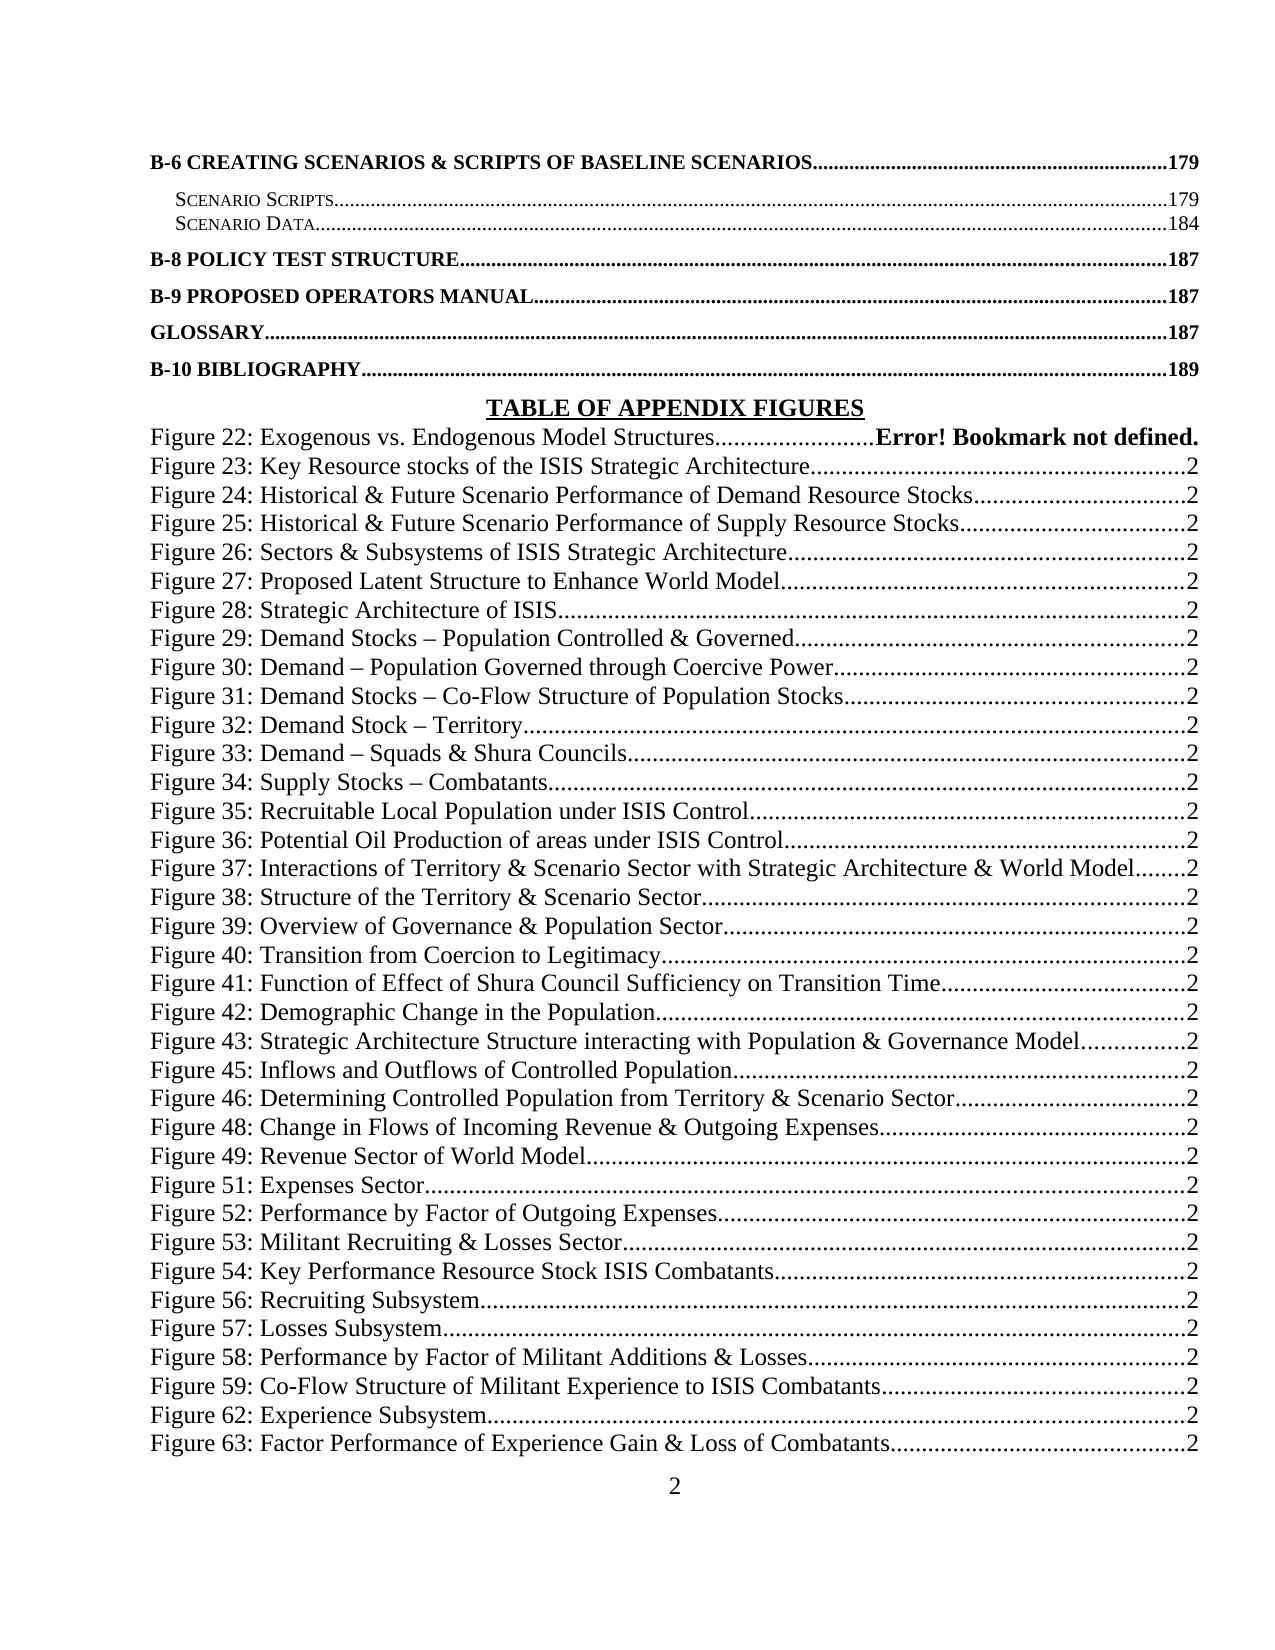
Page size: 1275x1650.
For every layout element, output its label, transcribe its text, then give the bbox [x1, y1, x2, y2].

text Figure 63: Factor Performance of Experience Gain & Loss of Combatants 2 [150, 1428, 1200, 1457]
text Figure 33: Demand – Squads & Shura Councils 2 [150, 738, 1200, 767]
text Figure 54: Key Performance Resource Stock ISIS Combatants 2 [150, 1256, 1200, 1285]
text Figure 58: Performance by Factor of Militant Additions & Losses 2 [150, 1342, 1200, 1371]
text Figure 46: Determining Controlled Population from Territory & Scenario Sector 2 [150, 1083, 1200, 1112]
text Figure 37: Interactions of Territory & Scenario Sector with Strategic Architecture & World Model 2 [150, 853, 1200, 882]
text Figure 53: Militant Recruiting & Losses Sector 2 [150, 1227, 1200, 1256]
text Scenario Data 184 [175, 211, 1200, 235]
text Figure 35: Recruitable Local Population under ISIS Control 2 [150, 796, 1200, 825]
text Figure 56: Recruiting Subsystem 2 [150, 1285, 1200, 1313]
text Figure 34: Supply Stocks – Combatants 2 [150, 767, 1200, 796]
text Figure 26: Sectors & Subsystems of ISIS Strategic Architecture 2 [150, 537, 1200, 566]
text Figure 27: Proposed Latent Structure to Enhance World Model 2 [150, 566, 1200, 595]
text Figure 51: Expenses Sector 2 [150, 1170, 1200, 1198]
text Figure 41: Function of Effect of Shura Council Sufficiency on Transition Time 2 [150, 968, 1200, 997]
text Figure 45: Inflows and Outflows of Controlled Population 2 [150, 1055, 1200, 1083]
text Figure 25: Historical & Future Scenario Performance of Supply Resource Stocks 2 [150, 508, 1200, 537]
text B-8 Policy Test Structure 187 [150, 247, 1200, 271]
text B-10 Bibliography 189 [150, 357, 1200, 381]
text Figure 40: Transition from Coercion to Legitimacy 2 [150, 940, 1200, 968]
text Figure 52: Performance by Factor of Outgoing Expenses 2 [150, 1198, 1200, 1227]
text Figure 22: Exogenous vs. Endogenous Model Structures Error! Bookmark not defined. [150, 422, 1200, 451]
text Figure 48: Change in Flows of Incoming Revenue & Outgoing Expenses 2 [150, 1112, 1200, 1141]
text Figure 24: Historical & Future Scenario Performance of Demand Resource Stocks 2 [150, 480, 1200, 508]
text Figure 32: Demand Stock – Territory 2 [150, 710, 1200, 738]
text Figure 57: Losses Subsystem 2 [150, 1313, 1200, 1342]
text Figure 43: Strategic Architecture Structure interacting with Population & Governance Model 2 [150, 1026, 1200, 1055]
text Figure 31: Demand Stocks – Co-Flow Structure of Population Stocks 2 [150, 681, 1200, 710]
text B-6 Creating Scenarios & Scripts of Baseline Scenarios 179 [150, 150, 1200, 174]
text Scenario Scripts 179 [175, 187, 1200, 211]
text B-9 Proposed Operators Manual 187 [150, 284, 1200, 308]
text Figure 59: Co-Flow Structure of Militant Experience to ISIS Combatants 2 [150, 1371, 1200, 1400]
text Figure 38: Structure of the Territory & Scenario Sector 2 [150, 882, 1200, 911]
text Figure 23: Key Resource stocks of the ISIS Strategic Architecture 2 [150, 451, 1200, 480]
text Figure 39: Overview of Governance & Population Sector 2 [150, 911, 1200, 940]
text Figure 29: Demand Stocks – Population Controlled & Governed 2 [150, 623, 1200, 652]
text Figure 30: Demand – Population Governed through Coercive Power 2 [150, 652, 1200, 681]
text Figure 36: Potential Oil Production of areas under ISIS Control 2 [150, 825, 1200, 853]
text Figure 42: Demographic Change in the Population 2 [150, 997, 1200, 1026]
text Glossary 187 [150, 320, 1200, 344]
text Figure 49: Revenue Sector of World Model 2 [150, 1141, 1200, 1170]
text Figure 62: Experience Subsystem 2 [150, 1400, 1200, 1428]
text TABLE OF APPENDIX FIGURES [150, 393, 1200, 422]
text Figure 28: Strategic Architecture of ISIS 2 [150, 595, 1200, 623]
